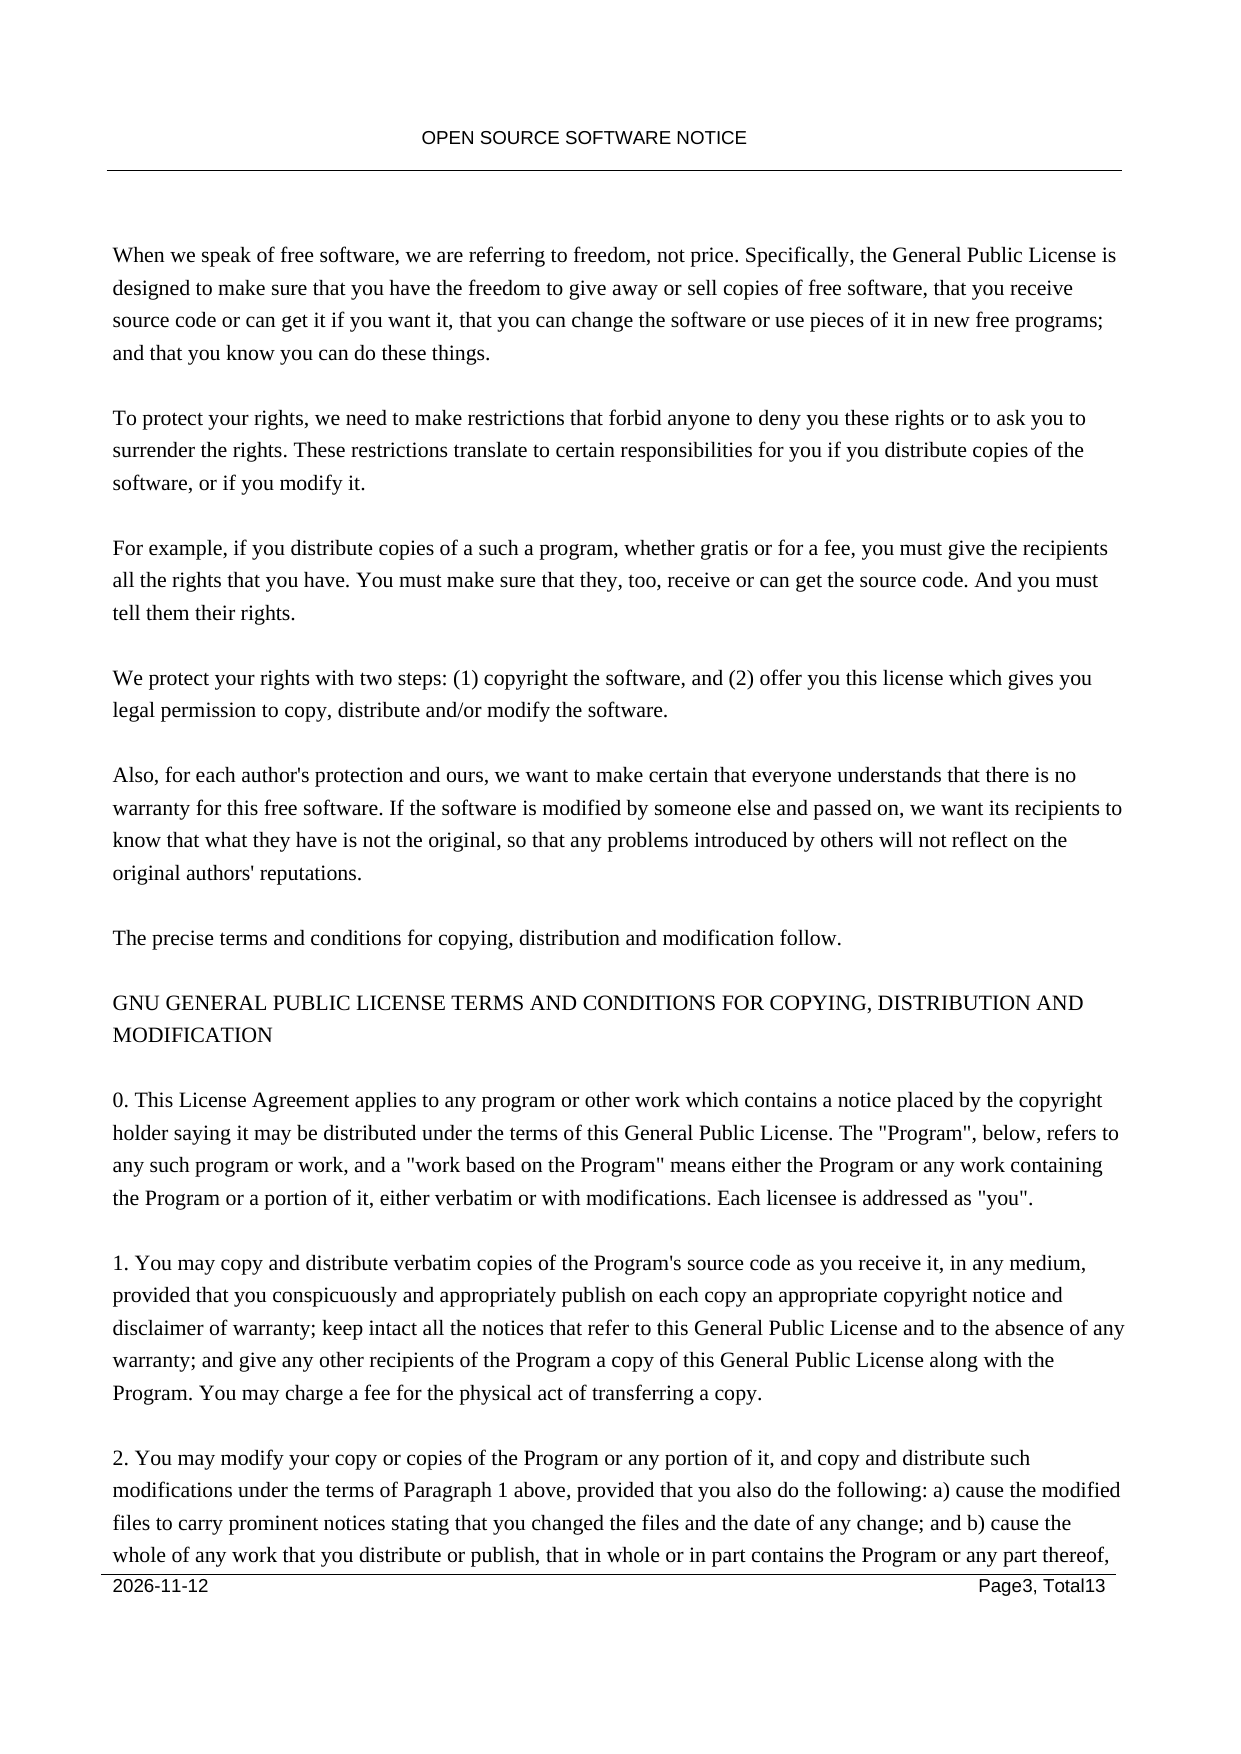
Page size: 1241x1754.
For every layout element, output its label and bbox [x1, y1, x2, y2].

text [112, 206, 1128, 1571]
